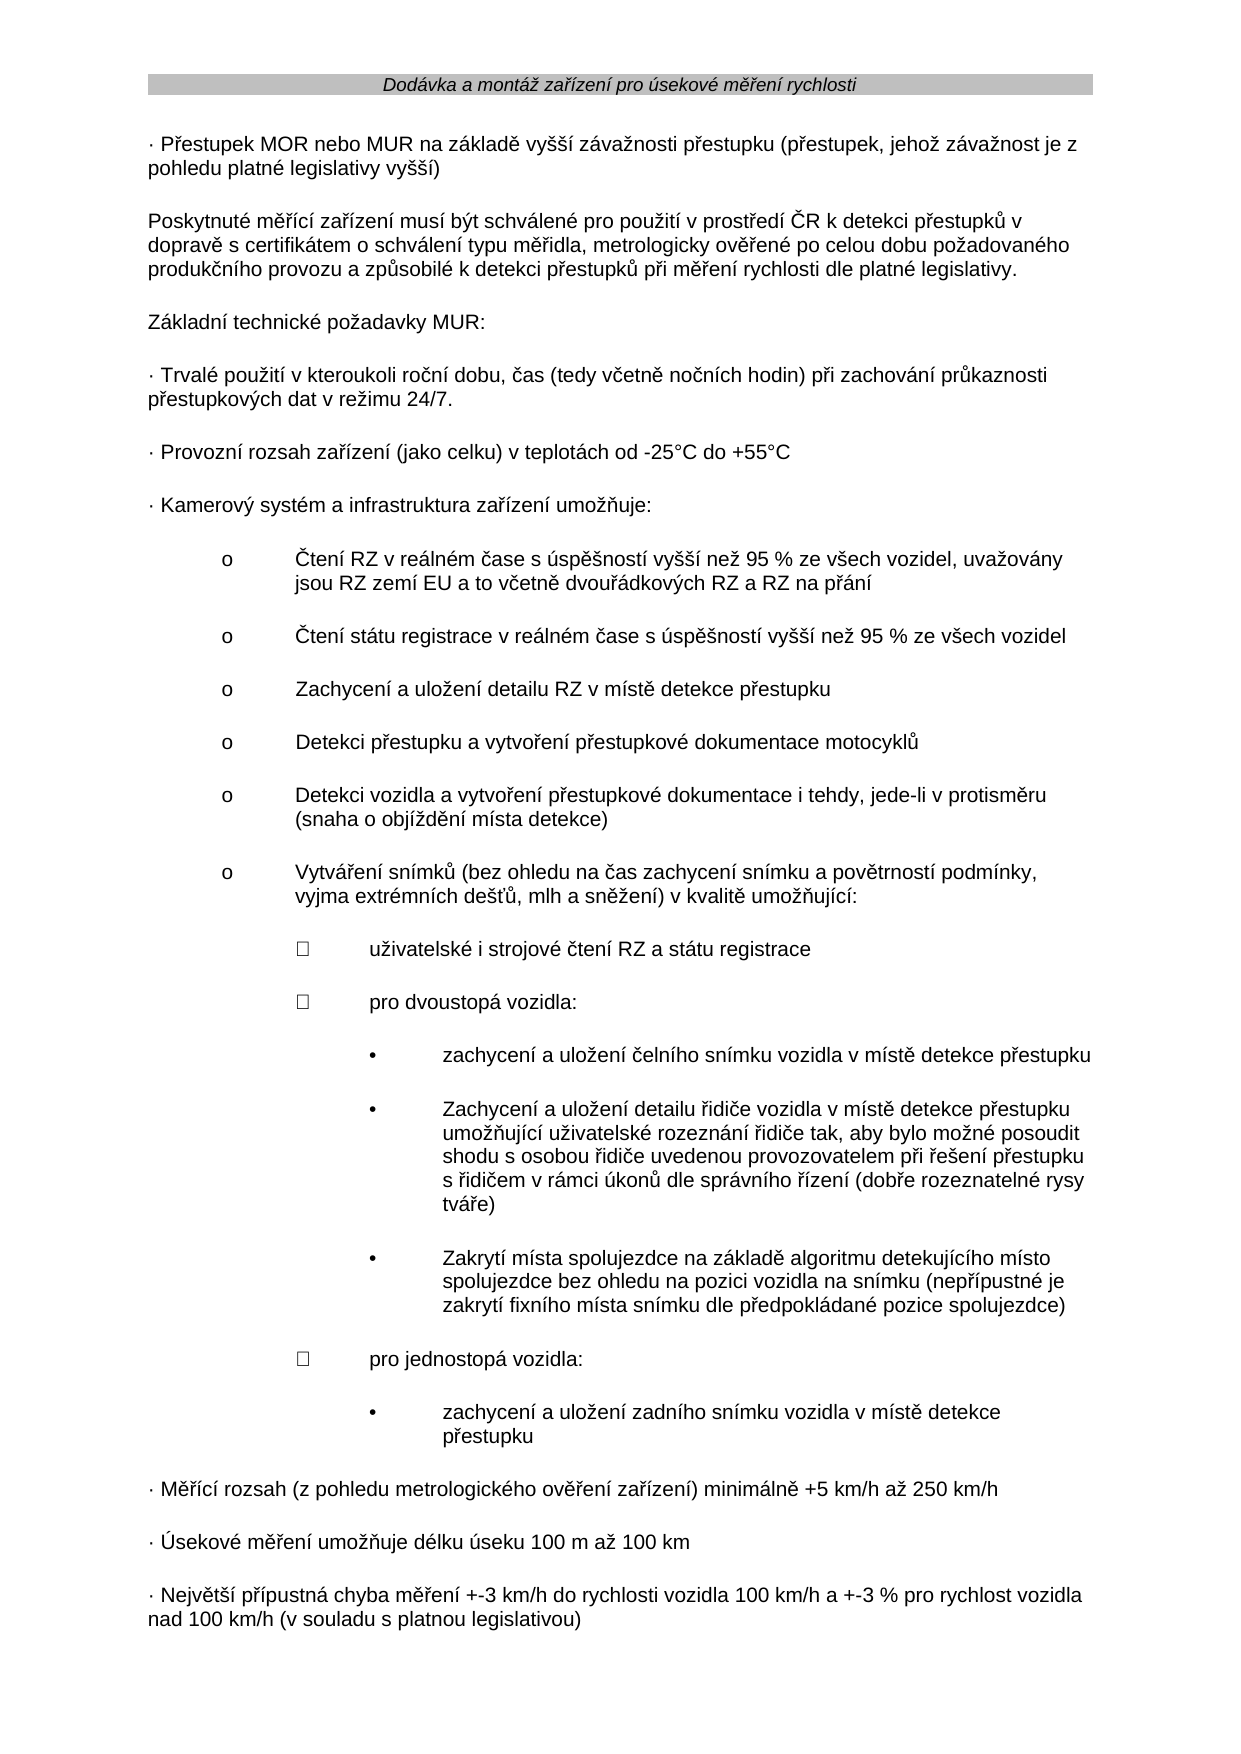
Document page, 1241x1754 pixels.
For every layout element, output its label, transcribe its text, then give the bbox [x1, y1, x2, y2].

text · Kamerový systém a infrastruktura zařízení umožňuje: [148, 493, 1093, 517]
text o Čtení RZ v reálném čase s úspěšností vyšší než 95 % ze všech vozidel, uvažovány jsou RZ zemí EU a to včetně dvouřádkových RZ a RZ na přání [221, 546, 1093, 594]
text · Trvalé použití v kteroukoli roční dobu, čas (tedy včetně nočních hodin) při zachování průkaznosti přestupkových dat v režimu 24/7. [148, 363, 1093, 411]
text  pro jednostopá vozidla: [221, 1346, 1093, 1370]
text · Úsekové měření umožňuje délku úseku 100 m až 100 km [148, 1530, 1093, 1554]
text · Největší přípustná chyba měření +-3 km/h do rychlosti vozidla 100 km/h a +-3 % pro rychlost vozidla nad 100 km/h (v souladu s platnou legislativou) [148, 1583, 1093, 1631]
text • Zakrytí místa spolujezdce na základě algoritmu detekujícího místo spolujezdce bez ohledu na pozici vozidla na snímku (nepřípustné je zakrytí fixního místa snímku dle předpokládané pozice spolujezdce) [369, 1245, 1093, 1317]
text o Zachycení a uložení detailu RZ v místě detekce přestupku [148, 677, 1093, 701]
text • zachycení a uložení zadního snímku vozidla v místě detekce přestupku [369, 1399, 1093, 1447]
text • Zachycení a uložení detailu řidiče vozidla v místě detekce přestupku umožňující uživatelské rozeznání řidiče tak, aby bylo možné posoudit shodu s osobou řidiče uvedenou provozovatelem při řešení přestupku s řidičem v rámci úkonů dle správního řízení (dobře rozeznatelné rysy tváře) [369, 1096, 1093, 1216]
text o Detekci vozidla a vytvoření přestupkové dokumentace i tehdy, jede-li v protisměru (snaha o objíždění místa detekce) [221, 783, 1093, 831]
text · Měřící rozsah (z pohledu metrologického ověření zařízení) minimálně +5 km/h až 250 km/h [148, 1477, 1093, 1501]
text o Čtení státu registrace v reálném čase s úspěšností vyšší než 95 % ze všech vozidel [221, 623, 1093, 647]
text · Přestupek MOR nebo MUR na základě vyšší závažnosti přestupku (přestupek, jehož závažnost je z pohledu platné legislativy vyšší) [148, 132, 1093, 180]
text o Vytváření snímků (bez ohledu na čas zachycení snímku a povětrností podmínky, vyjma extrémních dešťů, mlh a sněžení) v kvalitě umožňující: [221, 860, 1093, 908]
text Základní technické požadavky MUR: [148, 310, 1093, 334]
text • zachycení a uložení čelního snímku vozidla v místě detekce přestupku [369, 1043, 1093, 1067]
text o Detekci přestupku a vytvoření přestupkové dokumentace motocyklů [148, 730, 1093, 754]
text Poskytnuté měřící zařízení musí být schválené pro použití v prostředí ČR k detekci přestupků v dopravě s certifikátem o schválení typu měřidla, metrologicky ověřené po celou dobu požadovaného produkčního provozu a způsobilé k detekci přestupků při měření rychlosti dle platné legislativy. [148, 209, 1093, 281]
text  pro dvoustopá vozidla: [221, 990, 1093, 1014]
text  uživatelské i strojové čtení RZ a státu registrace [221, 937, 1093, 961]
text · Provozní rozsah zařízení (jako celku) v teplotách od -25°C do +55°C [148, 440, 1093, 464]
